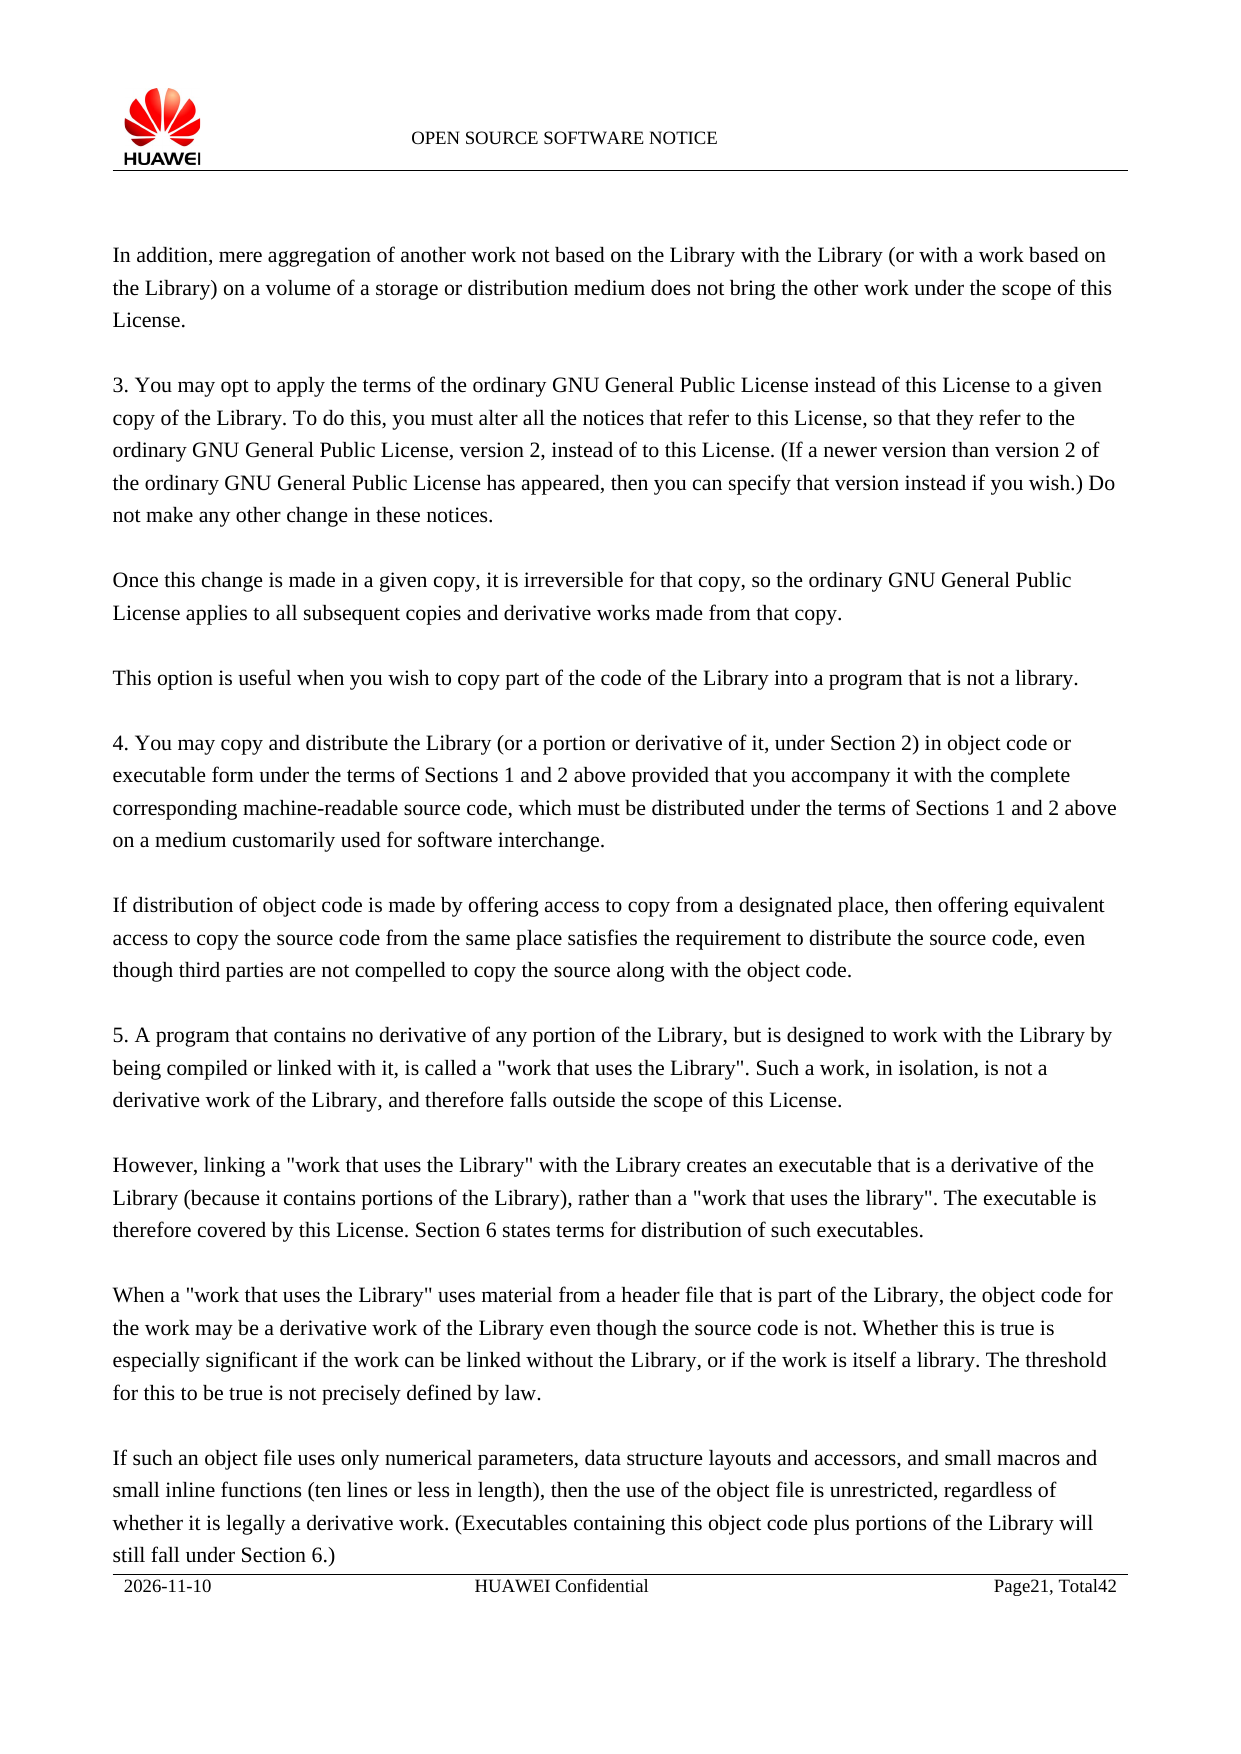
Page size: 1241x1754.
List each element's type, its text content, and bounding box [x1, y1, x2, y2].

picture [124, 88, 201, 165]
